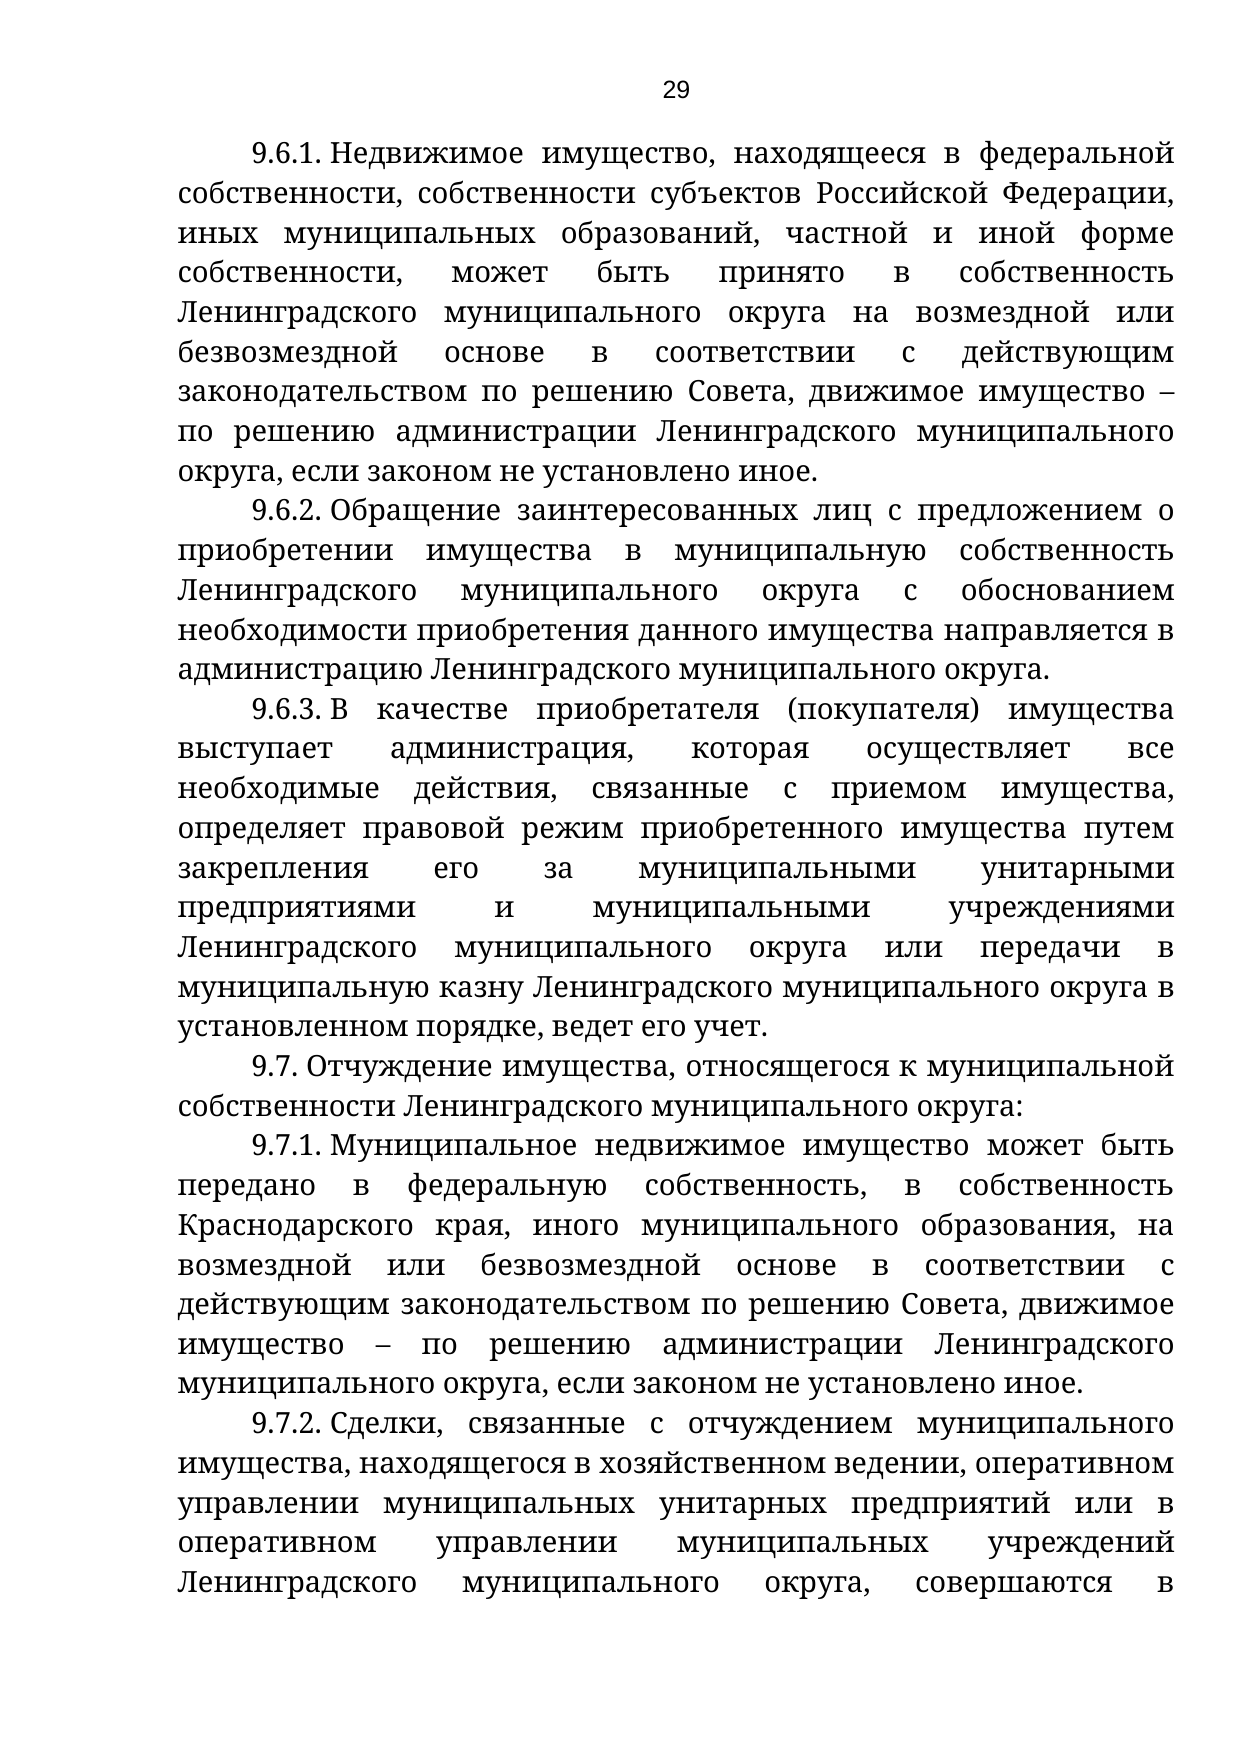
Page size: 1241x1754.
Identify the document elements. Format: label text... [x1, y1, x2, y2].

text 9.7. Отчуждение имущества, относящегося к муниципальной собственности Ленинградского муниципального округа: [177, 1045, 1175, 1125]
text 9.6.1. Недвижимое имущество, находящееся в федеральной собственности, собственности субъектов Российской Федерации, иных муниципальных образований, частной и иной форме собственности, может быть принято в собственность Ленинградского муниципального округа на возмездной или безвозмездной основе в соответствии с действующим законодательством по решению Совета, движимое имущество – по решению администрации Ленинградского муниципального округа, если законом не установлено иное. [177, 132, 1175, 490]
text 9.7.1. Муниципальное недвижимое имущество может быть передано в федеральную собственность, в собственность Краснодарского края, иного муниципального образования, на возмездной или безвозмездной основе в соответствии с действующим законодательством по решению Совета, движимое имущество – по решению администрации Ленинградского муниципального округа, если законом не установлено иное. [177, 1125, 1175, 1402]
text 9.6.2. Обращение заинтересованных лиц с предложением о приобретении имущества в муниципальную собственность Ленинградского муниципального округа с обоснованием необходимости приобретения данного имущества направляется в администрацию Ленинградского муниципального округа. [177, 490, 1175, 688]
text 9.6.3. В качестве приобретателя (покупателя) имущества выступает администрация, которая осуществляет все необходимые действия, связанные с приемом имущества, определяет правовой режим приобретенного имущества путем закрепления его за муниципальными унитарными предприятиями и муниципальными учреждениями Ленинградского муниципального округа или передачи в муниципальную казну Ленинградского муниципального округа в установленном порядке, ведет его учет. [177, 688, 1175, 1045]
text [177, 1402, 1175, 1601]
